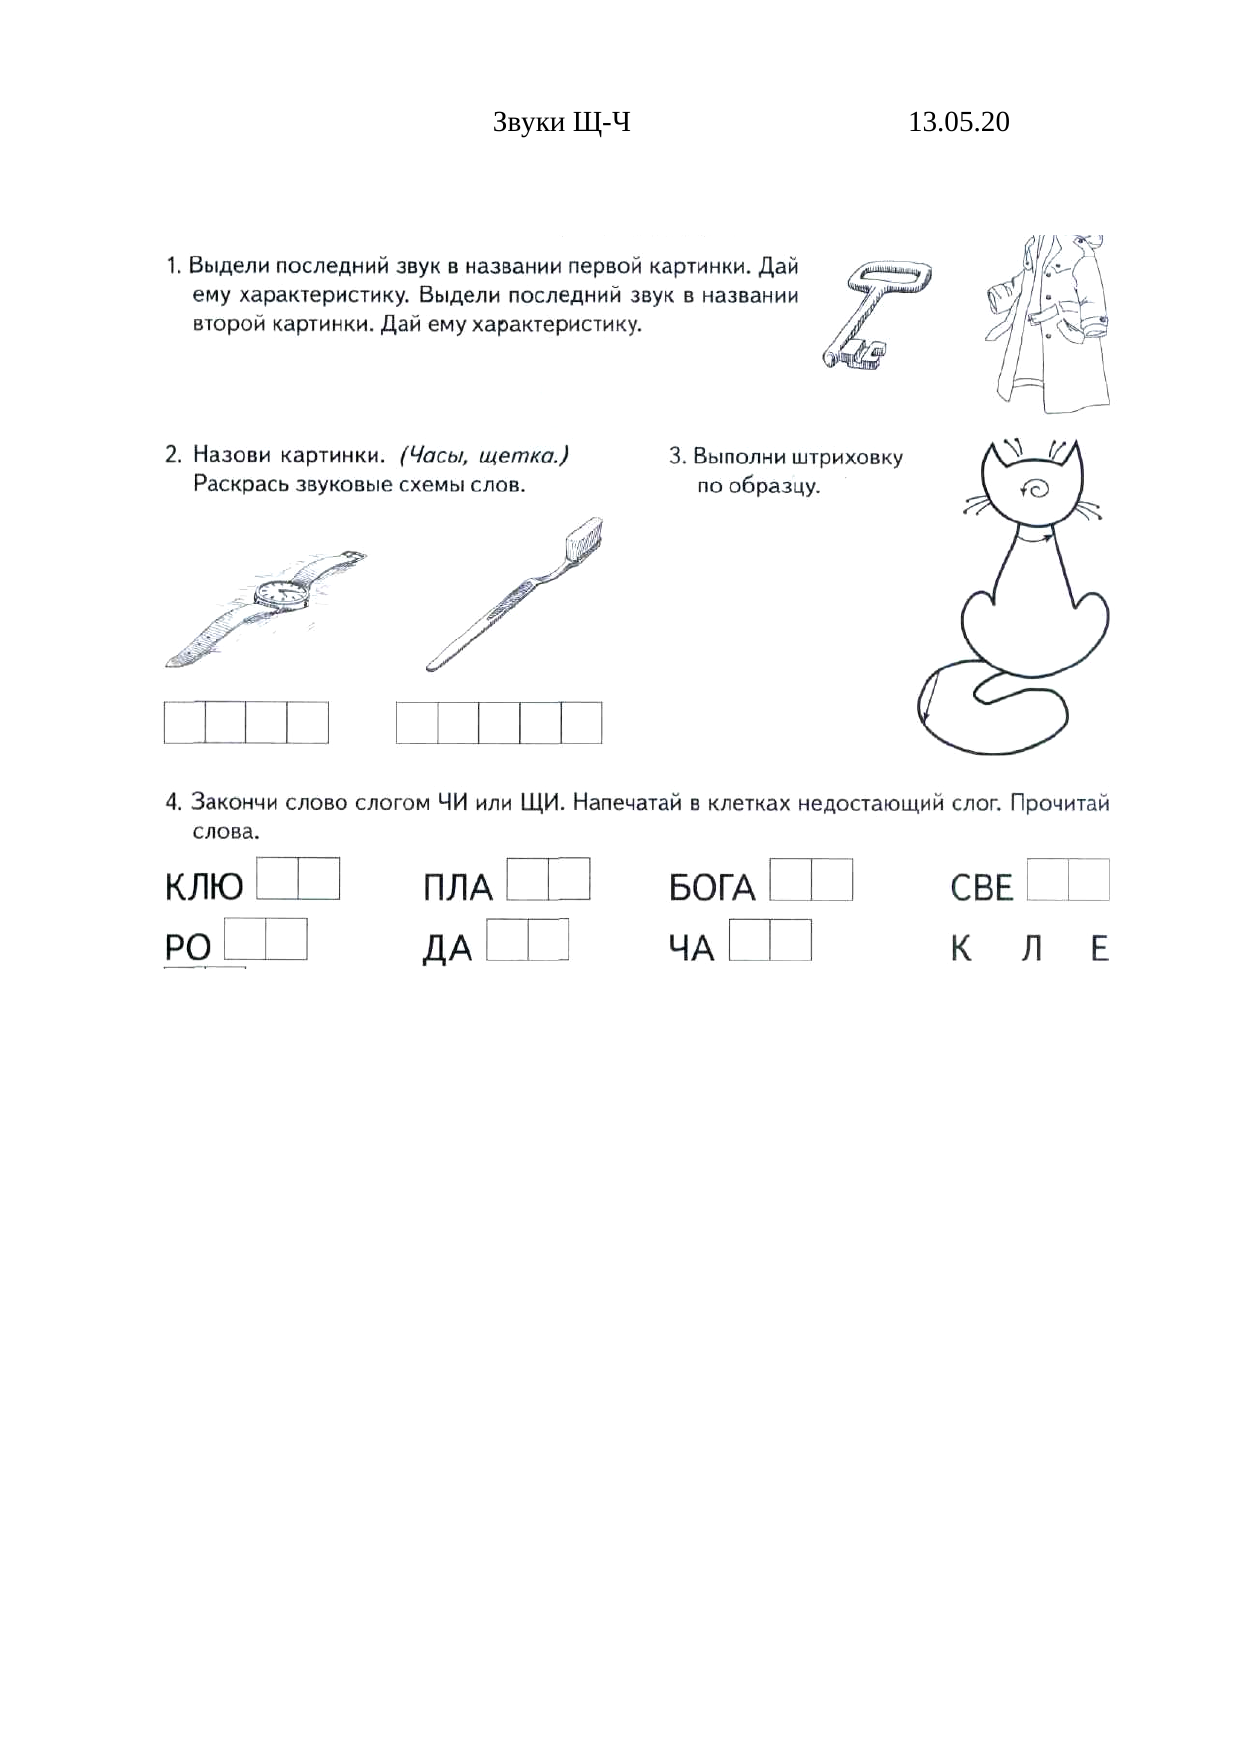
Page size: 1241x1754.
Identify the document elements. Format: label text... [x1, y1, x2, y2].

text Звуки Щ-Ч 13.05.20 14.05.20 [75, 104, 1165, 137]
